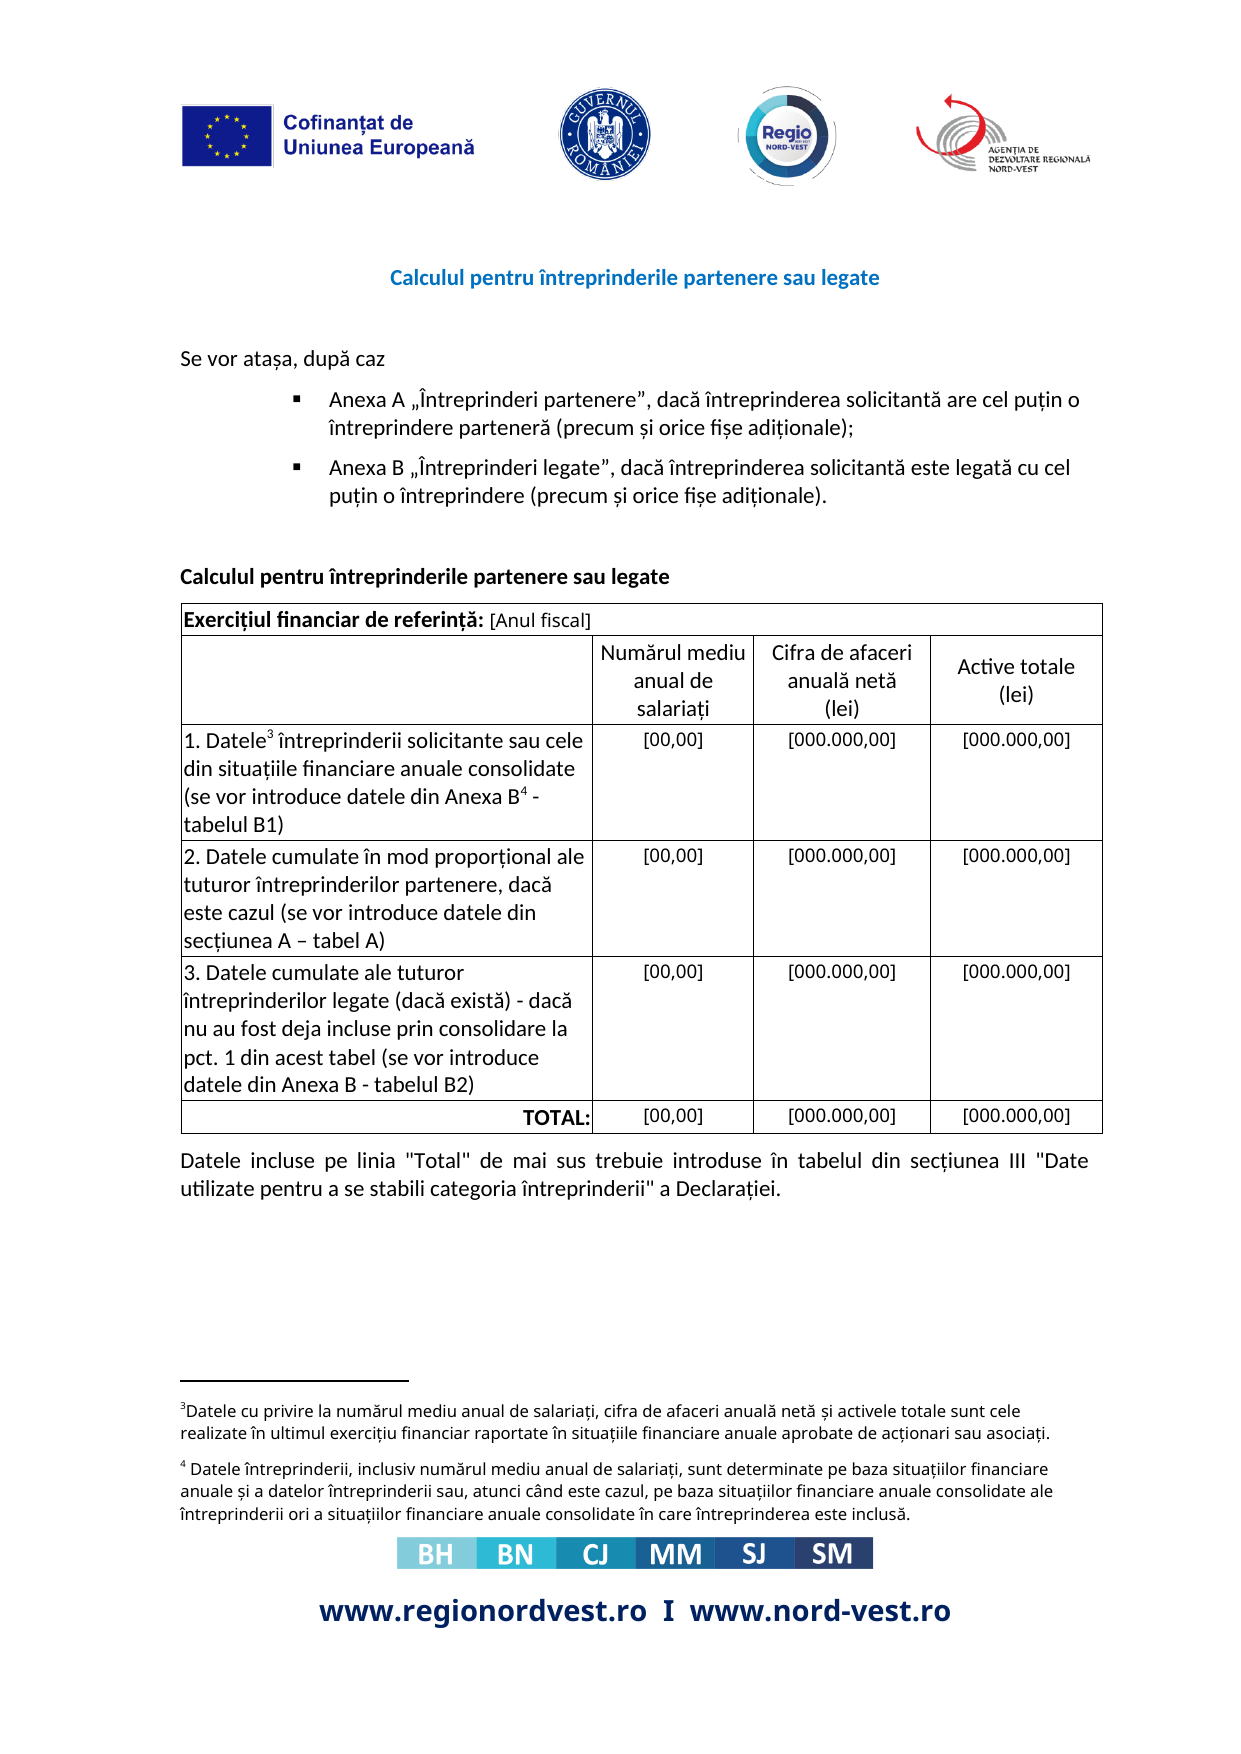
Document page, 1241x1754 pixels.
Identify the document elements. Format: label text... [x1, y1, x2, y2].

subtitle Calculul pentru întreprinderile partenere sau legate [180, 263, 1090, 291]
list Anexa B „Întreprinderi legate”, dacă întreprinderea solicitantă este legată cu cel puţin o întreprindere (precum şi orice fişe adiţionale). [291, 453, 1090, 509]
table_cell Cifra de afaceri anuală netă (lei) [754, 636, 930, 723]
subtitle Calculul pentru întreprinderile partenere sau legate [180, 562, 1090, 591]
table_cell [931, 957, 1102, 1100]
table_cell [931, 1101, 1102, 1132]
table_header Exerciţiul financiar de referinţă: [182, 604, 1102, 635]
text Datele incluse pe linia "Total" de mai sus trebuie introduse în tabelul din secţiunea III "Date utilizate pentru a se stabili categoria întreprinderii" a Declaraţiei. [180, 1146, 1090, 1202]
table_cell [593, 1101, 753, 1132]
picture [397, 1537, 874, 1569]
table_cell 2. Datele cumulate în mod proporţional ale tuturor întreprinderilor partenere, dacă este cazul (se vor introduce datele din secţiunea A – tabel A) [182, 841, 592, 956]
table_cell 1. Datele întreprinderii solicitante sau cele din situaţiile financiare anuale consolidate (se vor introduce datele din Anexa B - tabelul B1) [182, 725, 592, 840]
list Anexa A „Întreprinderi partenere”, dacă întreprinderea solicitantă are cel puţin o întreprindere parteneră (precum şi orice fişe adiţionale); [291, 385, 1090, 441]
table_cell [593, 841, 753, 956]
table_cell [182, 636, 592, 723]
table_cell TOTAL: [182, 1101, 592, 1132]
picture [180, 86, 1091, 186]
table_cell [593, 725, 753, 840]
table_cell [593, 957, 753, 1100]
table_cell 3. Datele cumulate ale tuturor întreprinderilor legate (dacă există) - dacă nu au fost deja incluse prin consolidare la pct. 1 din acest tabel (se vor introduce datele din Anexa B - tabelul B2) [182, 957, 592, 1100]
table_cell [754, 841, 930, 956]
table_cell Numărul mediu anual de salariaţi [593, 636, 753, 723]
table_cell [931, 725, 1102, 840]
table_cell Active totale (lei) [931, 636, 1102, 723]
table_cell [754, 1101, 930, 1132]
table_cell [754, 725, 930, 840]
table_cell [931, 841, 1102, 956]
table_cell [754, 957, 930, 1100]
text Se vor ataşa, după caz [180, 344, 1090, 372]
